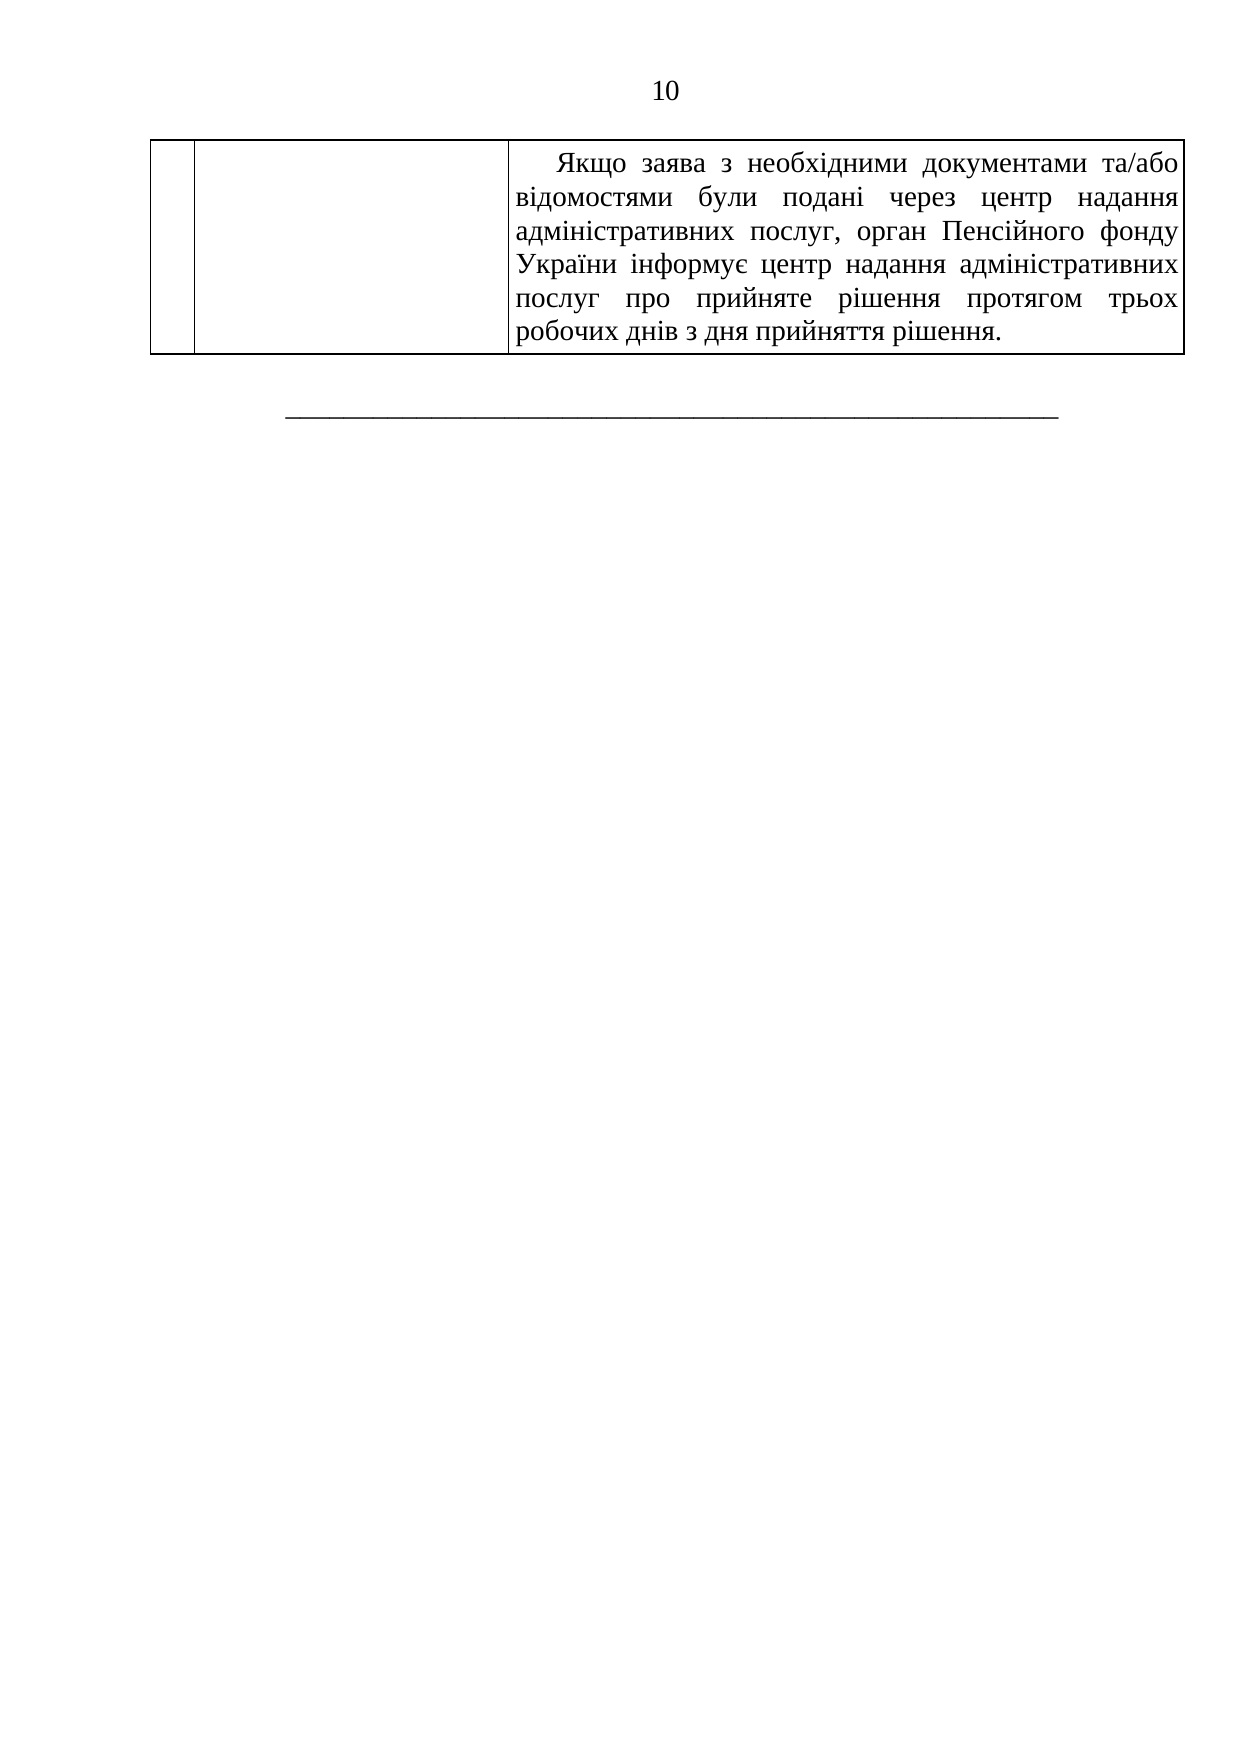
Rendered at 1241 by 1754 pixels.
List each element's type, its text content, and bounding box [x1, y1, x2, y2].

table_header [195, 141, 508, 353]
table_header Якщо заява з необхідними документами та/або відомостями були подані через центр надання адміністративних послуг, орган Пенсійного фонду України інформує центр надання адміністративних послуг про прийняте рішення протягом трьох робочих днів з дня прийняття рішення. [509, 141, 1183, 353]
text _____________________________________________________ [148, 388, 1196, 421]
table_header [151, 141, 194, 353]
